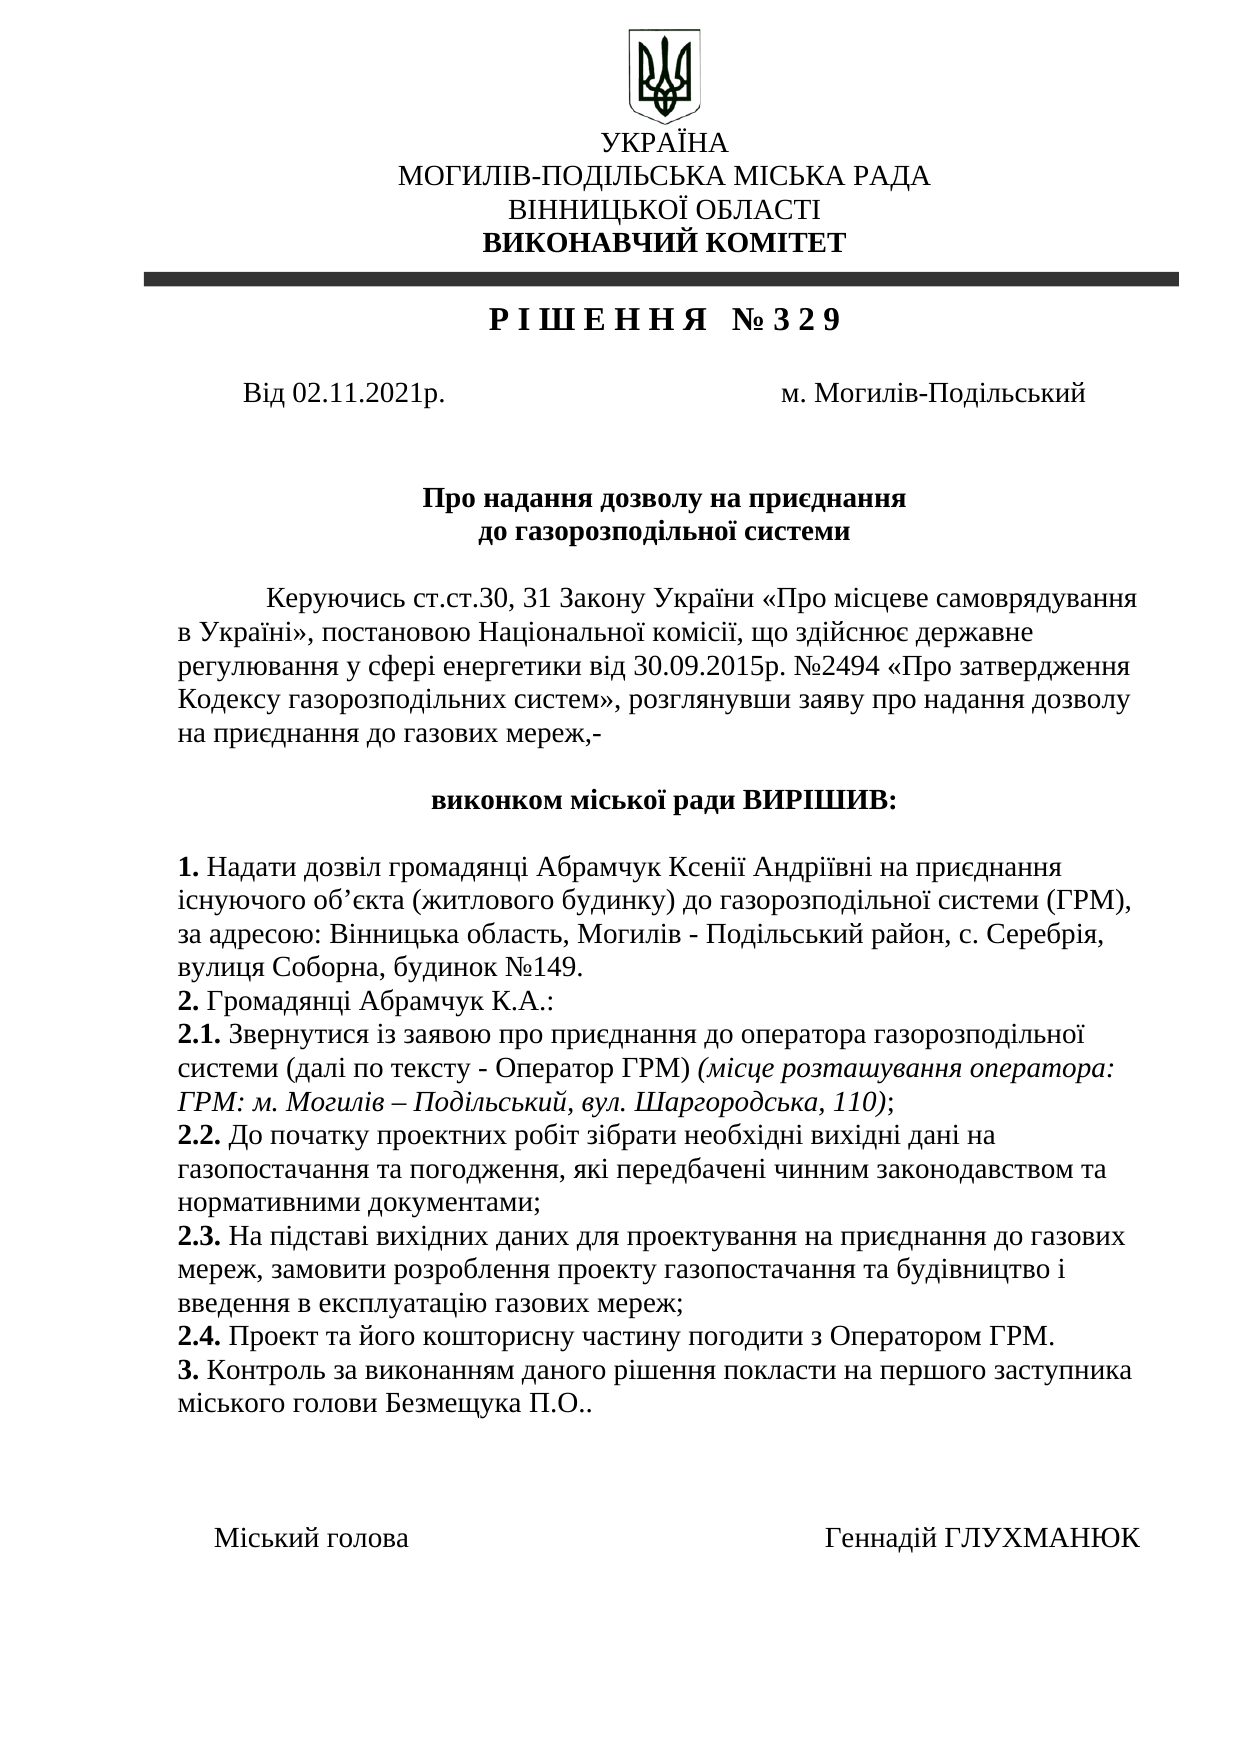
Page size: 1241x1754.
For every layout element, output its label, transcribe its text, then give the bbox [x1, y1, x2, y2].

text Від 02.11.2021р. м. Могилів-Подільський [177, 375, 1152, 409]
text УКРАЇНА МОГИЛІВ-ПОДІЛЬСЬКА МІСЬКА РАДА ВІННИЦЬКОЇ ОБЛАСТІ [177, 125, 1152, 226]
text Керуючись ст.ст.30, 31 Закону України «Про місцеве самоврядування в Україні», постановою Національної комісії, що здійснює державне регулювання у сфері енергетики від 30.09.2015р. №2494 «Про затвердження Кодексу газорозподільних систем», розглянувши заяву про надання дозволу на приєднання до газових мереж,- [177, 581, 1152, 748]
text РІШЕННЯ №329 [177, 287, 1152, 338]
text 2.2. До початку проектних робіт зібрати необхідні вихідні дані на газопостачання та погодження, які передбачені чинним законодавством та нормативними документами; [177, 1117, 1152, 1218]
text 3. Контроль за виконанням даного рішення покласти на першого заступника міського голови Безмещука П.О.. [177, 1352, 1152, 1419]
picture [628, 29, 701, 125]
text 2. Громадянці Абрамчук К.А.: [177, 983, 1152, 1017]
text виконком міської ради ВИРІШИВ: [177, 782, 1152, 815]
text 2.3. На підставі вихідних даних для проектування на приєднання до газових мереж, замовити розроблення проекту газопостачання та будівництво і введення в експлуатацію газових мереж; [177, 1218, 1152, 1318]
text 2.4. Проект та його кошторисну частину погодити з Оператором ГРМ. [177, 1318, 1152, 1352]
text Міський голова Геннадій ГЛУХМАНЮК [177, 1520, 1152, 1553]
text Про надання дозволу на приєднання [177, 480, 1152, 513]
text 2.1. Звернутися із заявою про приєднання до оператора газорозподільної системи (далі по тексту - Оператор ГРМ) (місце розташування оператора: ГРМ: м. Могилів – Подільський, вул. Шаргородська, 110); [177, 1017, 1152, 1117]
text ВИКОНАВЧИЙ КОМІТЕТ [177, 226, 1152, 259]
text 1. Надати дозвіл громадянці Абрамчук Ксенії Андріївні на приєднання існуючого об’єкта (житлового будинку) до газорозподільної системи (ГРМ), за адресою: Вінницька область, Могилів - Подільський район, с. Серебрія, вулиця Соборна, будинок №149. [177, 849, 1152, 983]
text до газорозподільної системи [177, 513, 1152, 547]
